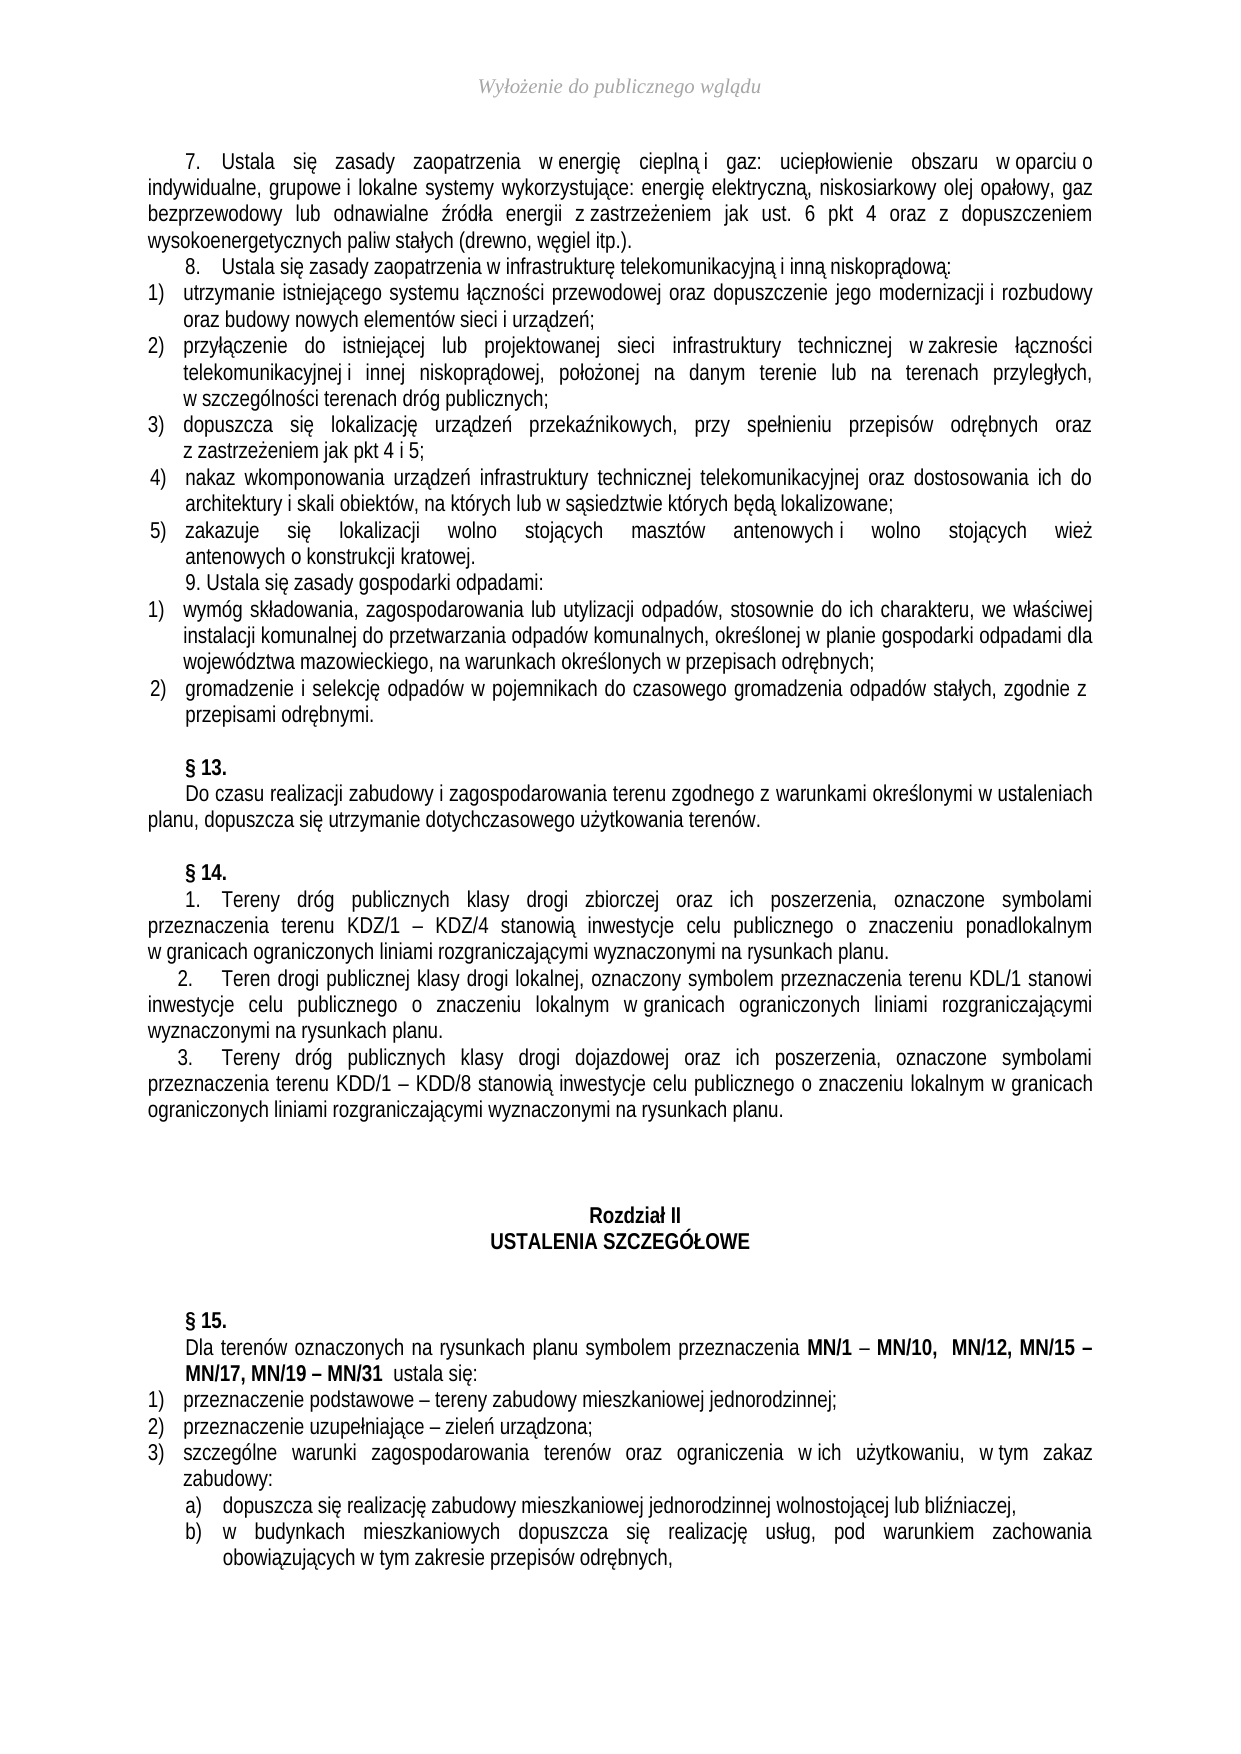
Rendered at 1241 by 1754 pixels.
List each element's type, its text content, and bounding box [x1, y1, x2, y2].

list dopuszcza się lokalizację urządzeń przekaźnikowych, przy spełnieniu przepisów odrębnych oraz z zastrzeżeniem jak pkt 4 i 5; [148, 411, 1093, 464]
list dopuszcza się realizację zabudowy mieszkaniowej jednorodzinnej wolnostojącej lub bliźniaczej, [185, 1492, 1093, 1518]
text Rozdział II [148, 1202, 1093, 1228]
list Ustala się zasady zaopatrzenia w energię cieplną i gaz: uciepłowienie obszaru w oparciu o indywidualne, grupowe i lokalne systemy wykorzystujące: energię elektryczną, niskosiarkowy olej opałowy, gaz bezprzewodowy lub odnawialne źródła energii z zastrzeżeniem jak ust. 6 pkt 4 oraz z dopuszczeniem wysokoenergetycznych paliw stałych (drewno, węgiel itp.). [148, 148, 1093, 253]
text § 13. [148, 754, 1093, 780]
list przeznaczenie uzupełniające – zieleń urządzona; [148, 1413, 1093, 1439]
list szczególne warunki zagospodarowania terenów oraz ograniczenia w ich użytkowaniu, w tym zakaz zabudowy: [148, 1439, 1093, 1492]
list przyłączenie do istniejącej lub projektowanej sieci infrastruktury technicznej w zakresie łączności telekomunikacyjnej i innej niskoprądowej, położonej na danym terenie lub na terenach przyległych, w szczególności terenach dróg publicznych; [148, 332, 1093, 411]
text USTALENIA SZCZEGÓŁOWE [148, 1228, 1093, 1254]
text Do czasu realizacji zabudowy i zagospodarowania terenu zgodnego z warunkami określonymi w ustaleniach planu, dopuszcza się utrzymanie dotychczasowego użytkowania terenów. [148, 780, 1093, 833]
list Ustala się zasady zaopatrzenia w infrastrukturę telekomunikacyjną i inną niskoprądową: [148, 253, 1093, 279]
list gromadzenie i selekcję odpadów w pojemnikach do czasowego gromadzenia odpadów stałych, zgodnie z przepisami odrębnymi. [150, 675, 1093, 727]
list Tereny dróg publicznych klasy drogi zbiorczej oraz ich poszerzenia, oznaczone symbolami przeznaczenia terenu KDZ/1 – KDZ/4 stanowią inwestycje celu publicznego o znaczeniu ponadlokalnym w granicach ograniczonych liniami rozgraniczającymi wyznaczonymi na rysunkach planu. [148, 886, 1093, 964]
text § 14. [148, 859, 1093, 886]
list Tereny dróg publicznych klasy drogi dojazdowej oraz ich poszerzenia, oznaczone symbolami przeznaczenia terenu KDD/1 – KDD/8 stanowią inwestycje celu publicznego o znaczeniu lokalnym w granicach ograniczonych liniami rozgraniczającymi wyznaczonymi na rysunkach planu. [148, 1044, 1093, 1123]
list w budynkach mieszkaniowych dopuszcza się realizację usług, pod warunkiem zachowania obowiązujących w tym zakresie przepisów odrębnych, [185, 1518, 1093, 1571]
list Teren drogi publicznej klasy drogi lokalnej, oznaczony symbolem przeznaczenia terenu KDL/1 stanowi inwestycje celu publicznego o znaczeniu lokalnym w granicach ograniczonych liniami rozgraniczającymi wyznaczonymi na rysunkach planu. [148, 964, 1093, 1044]
text 9. Ustala się zasady gospodarki odpadami: [185, 569, 1093, 596]
list przeznaczenie podstawowe – tereny zabudowy mieszkaniowej jednorodzinnej; [148, 1386, 1093, 1413]
text § 15. [185, 1307, 1093, 1333]
text Dla terenów oznaczonych na rysunkach planu symbolem przeznaczenia MN/1 – MN/10, MN/12, MN/15 – MN/17, MN/19 – MN/31 ustala się: [185, 1333, 1093, 1386]
list wymóg składowania, zagospodarowania lub utylizacji odpadów, stosownie do ich charakteru, we właściwej instalacji komunalnej do przetwarzania odpadów komunalnych, określonej w planie gospodarki odpadami dla województwa mazowieckiego, na warunkach określonych w przepisach odrębnych; [148, 596, 1093, 675]
list zakazuje się lokalizacji wolno stojących masztów antenowych i wolno stojących wież antenowych o konstrukcji kratowej. [150, 517, 1093, 569]
list nakaz wkomponowania urządzeń infrastruktury technicznej telekomunikacyjnej oraz dostosowania ich do architektury i skali obiektów, na których lub w sąsiedztwie których będą lokalizowane; [150, 464, 1093, 517]
list utrzymanie istniejącego systemu łączności przewodowej oraz dopuszczenie jego modernizacji i rozbudowy oraz budowy nowych elementów sieci i urządzeń; [148, 279, 1093, 332]
